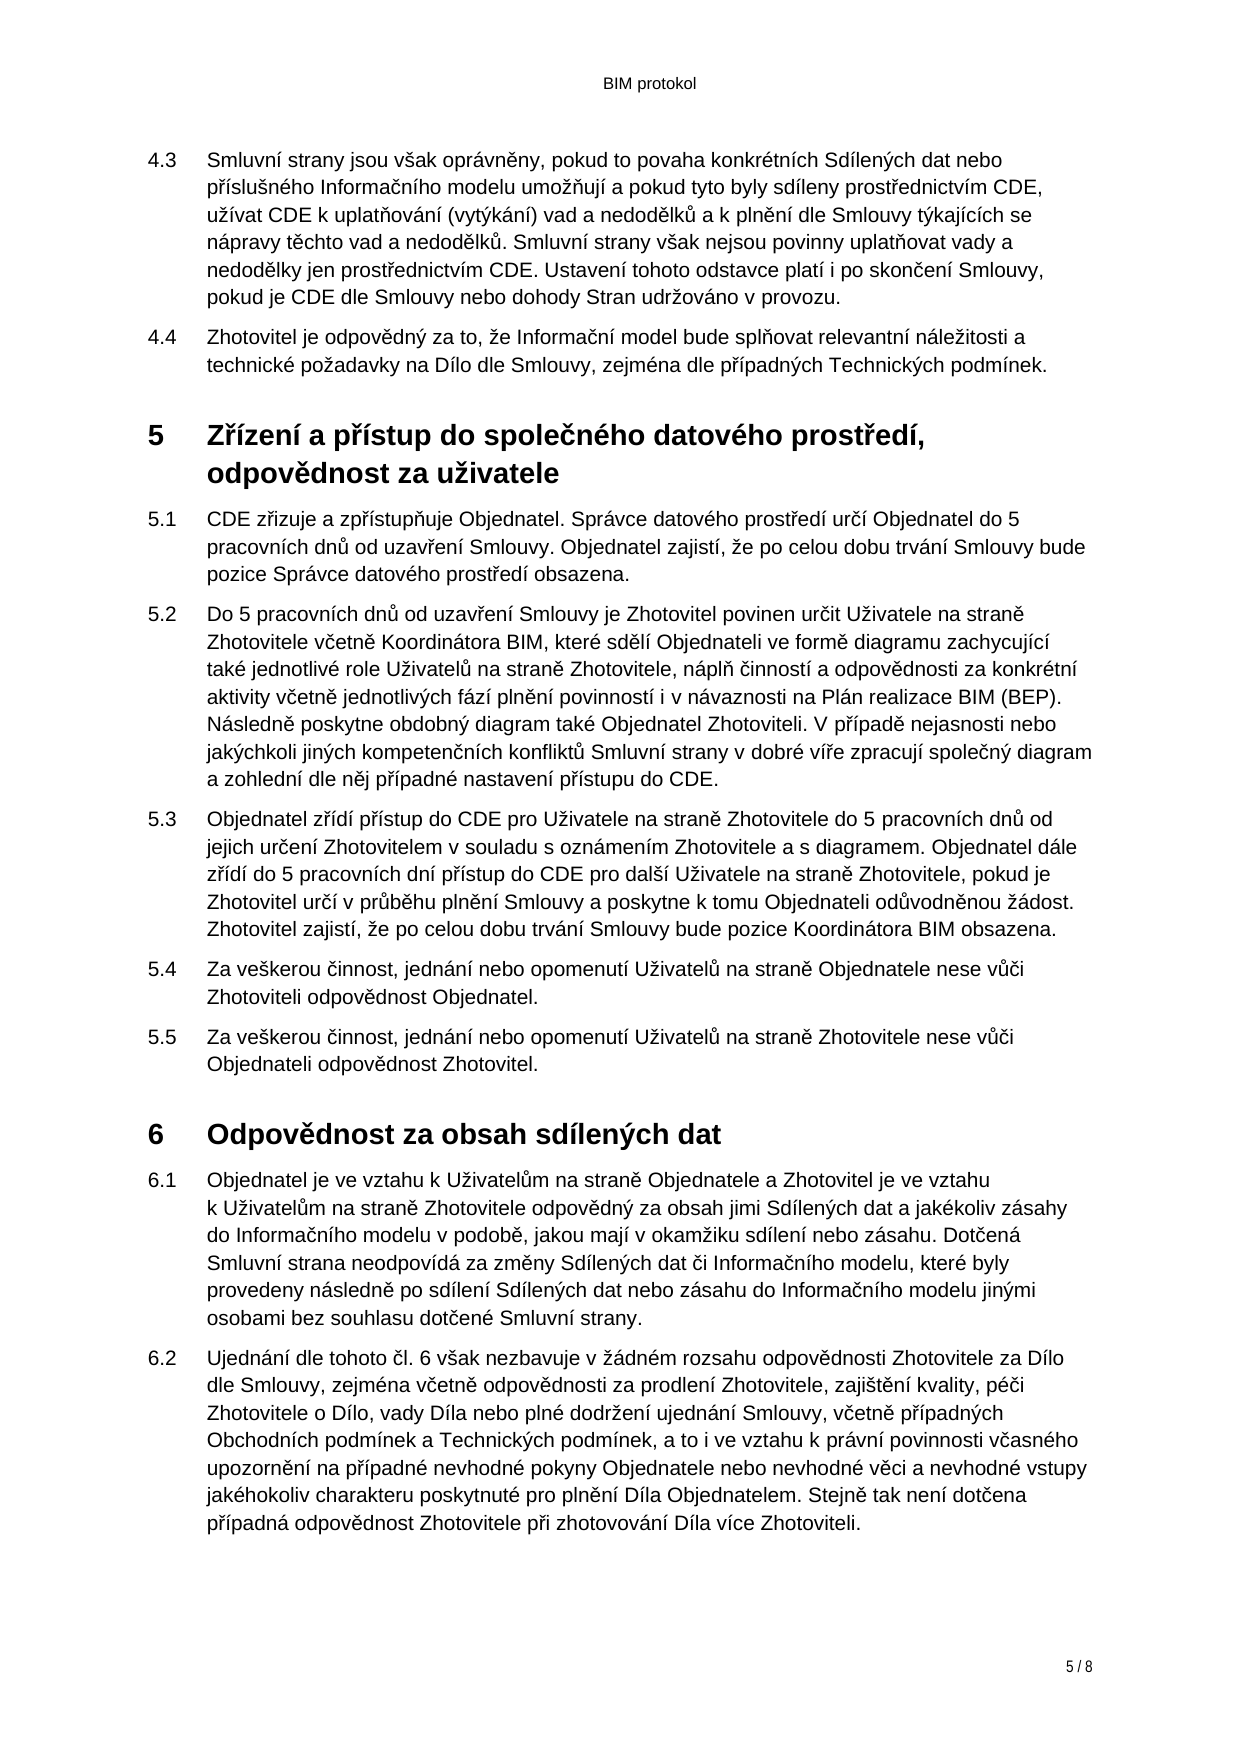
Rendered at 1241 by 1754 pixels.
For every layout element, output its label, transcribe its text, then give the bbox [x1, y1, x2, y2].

text CDE zřizuje a zpřístupňuje Objednatel. Správce datového prostředí určí Objednatel do 5 pracovních dnů od uzavření Smlouvy. Objednatel zajistí, že po celou dobu trvání Smlouvy bude pozice Správce datového prostředí obsazena. [148, 507, 1093, 586]
text Za veškerou činnost, jednání nebo opomenutí Uživatelů na straně Objednatele nese vůči Zhotoviteli odpovědnost Objednatel. [148, 957, 1093, 1009]
text Objednatel je ve vztahu k Uživatelům na straně Objednatele a Zhotovitel je ve vztahu k Uživatelům na straně Zhotovitele odpovědný za obsah jimi Sdílených dat a jakékoliv zásahy do Informačního modelu v podobě, jakou mají v okamžiku sdílení nebo zásahu. Dotčená Smluvní strana neodpovídá za změny Sdílených dat či Informačního modelu, které byly provedeny následně po sdílení Sdílených dat nebo zásahu do Informačního modelu jinými osobami bez souhlasu dotčené Smluvní strany. [148, 1168, 1093, 1330]
text Zhotovitel je odpovědný za to, že Informační model bude splňovat relevantní náležitosti a technické požadavky na Dílo dle Smlouvy, zejména dle případných Technických podmínek. [148, 325, 1093, 377]
text Za veškerou činnost, jednání nebo opomenutí Uživatelů na straně Zhotovitele nese vůči Objednateli odpovědnost Zhotovitel. [148, 1025, 1093, 1076]
subtitle Odpovědnost za obsah sdílených dat [148, 1117, 1093, 1151]
subtitle Zřízení a přístup do společného datového prostředí, odpovědnost za uživatele [148, 418, 1093, 490]
text Objednatel zřídí přístup do CDE pro Uživatele na straně Zhotovitele do 5 pracovních dnů od jejich určení Zhotovitelem v souladu s oznámením Zhotovitele a s diagramem. Objednatel dále zřídí do 5 pracovních dní přístup do CDE pro další Uživatele na straně Zhotovitele, pokud je Zhotovitel určí v průběhu plnění Smlouvy a poskytne k tomu Objednateli odůvodněnou žádost. Zhotovitel zajistí, že po celou dobu trvání Smlouvy bude pozice Koordinátora BIM obsazena. [148, 807, 1093, 941]
text Do 5 pracovních dnů od uzavření Smlouvy je Zhotovitel povinen určit Uživatele na straně Zhotovitele včetně Koordinátora BIM, které sdělí Objednateli ve formě diagramu zachycující také jednotlivé role Uživatelů na straně Zhotovitele, náplň činností a odpovědnosti za konkrétní aktivity včetně jednotlivých fází plnění povinností i v návaznosti na Plán realizace BIM (BEP). Následně poskytne obdobný diagram také Objednatel Zhotoviteli. V případě nejasnosti nebo jakýchkoli jiných kompetenčních konfliktů Smluvní strany v dobré víře zpracují společný diagram a zohlední dle něj případné nastavení přístupu do CDE. [148, 602, 1093, 791]
text Ujednání dle tohoto čl. 6 však nezbavuje v žádném rozsahu odpovědnosti Zhotovitele za Dílo dle Smlouvy, zejména včetně odpovědnosti za prodlení Zhotovitele, zajištění kvality, péči Zhotovitele o Dílo, vady Díla nebo plné dodržení ujednání Smlouvy, včetně případných Obchodních podmínek a Technických podmínek, a to i ve vztahu k právní povinnosti včasného upozornění na případné nevhodné pokyny Objednatele nebo nevhodné věci a nevhodné vstupy jakéhokoliv charakteru poskytnuté pro plnění Díla Objednatelem. Stejně tak není dotčena případná odpovědnost Zhotovitele při zhotovování Díla více Zhotoviteli. [148, 1346, 1093, 1535]
text Smluvní strany jsou však oprávněny, pokud to povaha konkrétních Sdílených dat nebo příslušného Informačního modelu umožňují a pokud tyto byly sdíleny prostřednictvím CDE, užívat CDE k uplatňování (vytýkání) vad a nedodělků a k plnění dle Smlouvy týkajících se nápravy těchto vad a nedodělků. Smluvní strany však nejsou povinny uplatňovat vady a nedodělky jen prostřednictvím CDE. Ustavení tohoto odstavce platí i po skončení Smlouvy, pokud je CDE dle Smlouvy nebo dohody Stran udržováno v provozu. [148, 148, 1093, 309]
